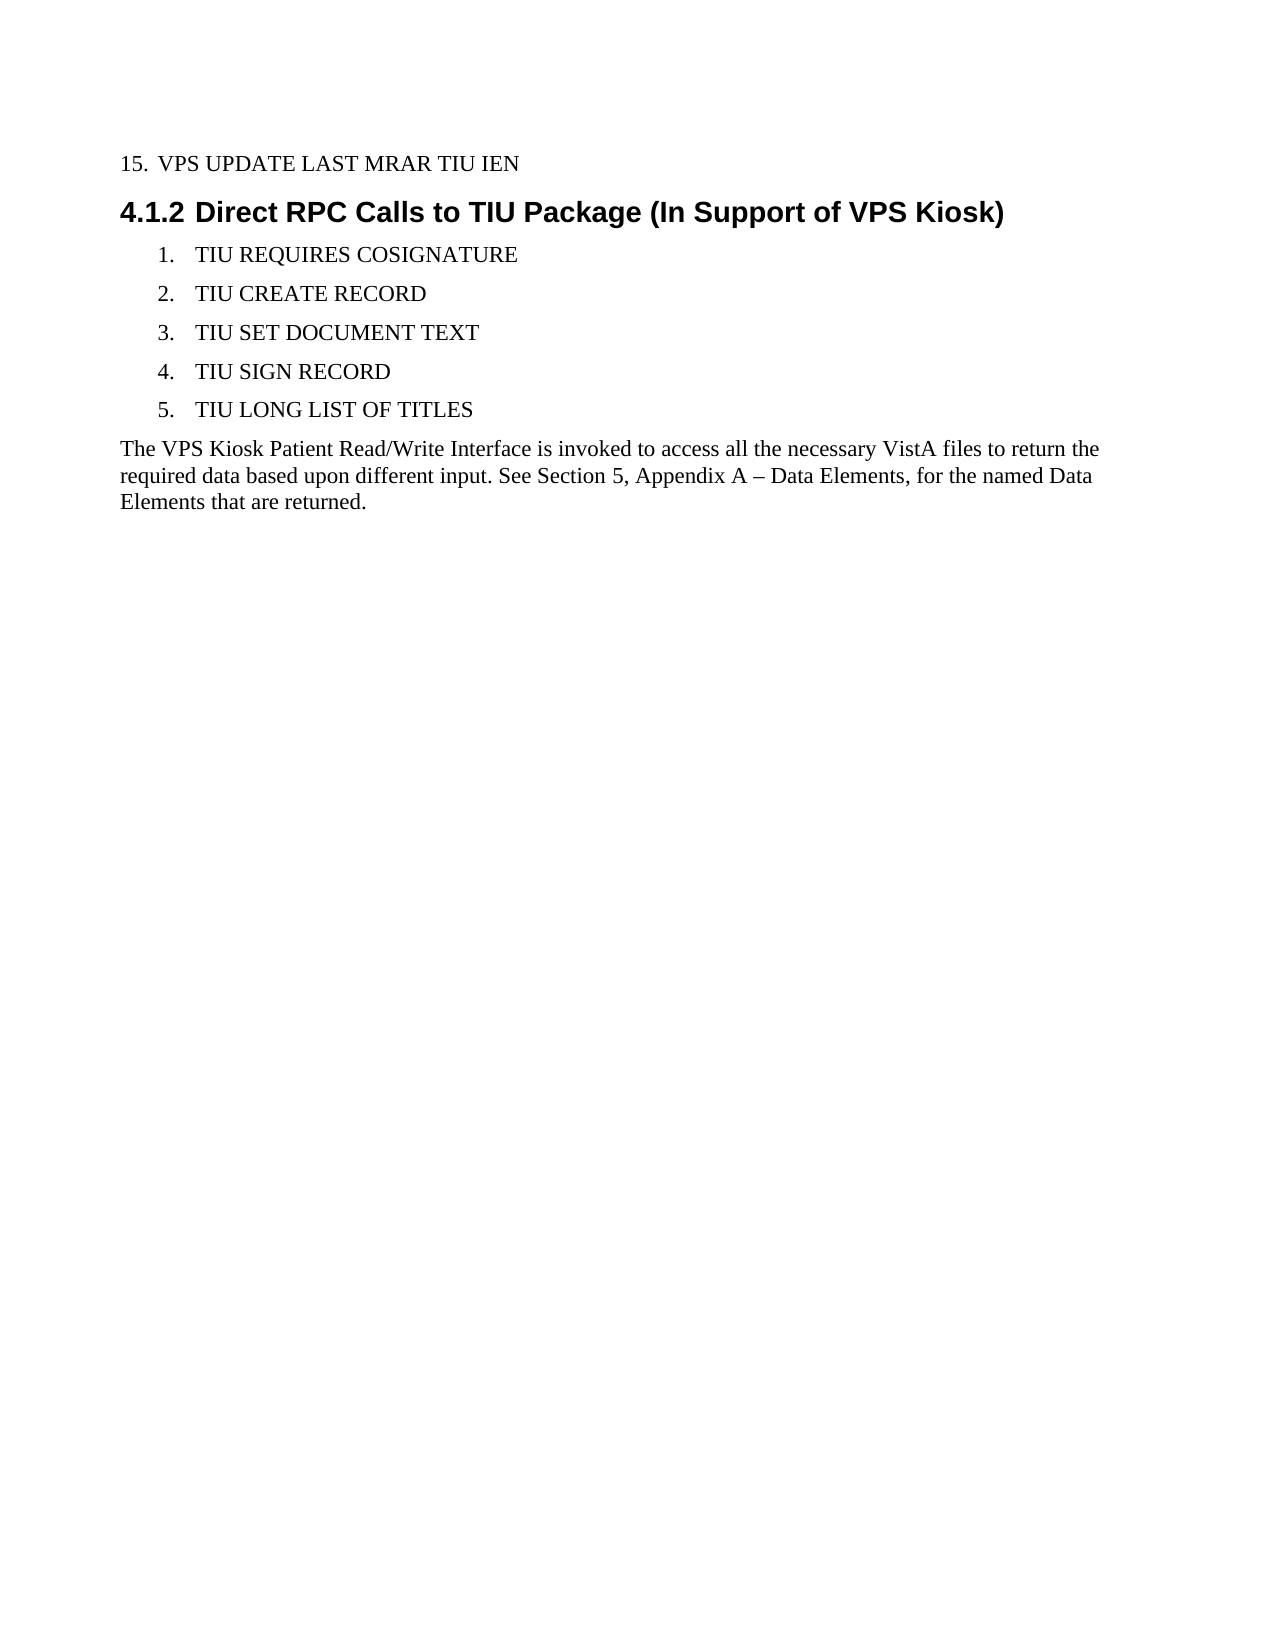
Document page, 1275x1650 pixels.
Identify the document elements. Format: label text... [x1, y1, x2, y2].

text The VPS Kiosk Patient Read/Write Interface is invoked to access all the necessary VistA files to return the required data based upon different input. See Section 5, Appendix A – Data Elements, for the named Data Elements that are returned. [120, 435, 1155, 514]
list TIU SIGN RECORD [157, 358, 1155, 384]
list TIU CREATE RECORD [157, 280, 1155, 306]
list TIU SET DOCUMENT TEXT [157, 319, 1155, 345]
list TIU LONG LIST OF TITLES [157, 397, 1155, 423]
list VPS UPDATE LAST MRAR TIU IEN [120, 150, 1155, 176]
subtitle Direct RPC Calls to TIU Package (In Support of VPS Kiosk) [120, 195, 1155, 229]
list TIU REQUIRES COSIGNATURE [157, 241, 1155, 267]
